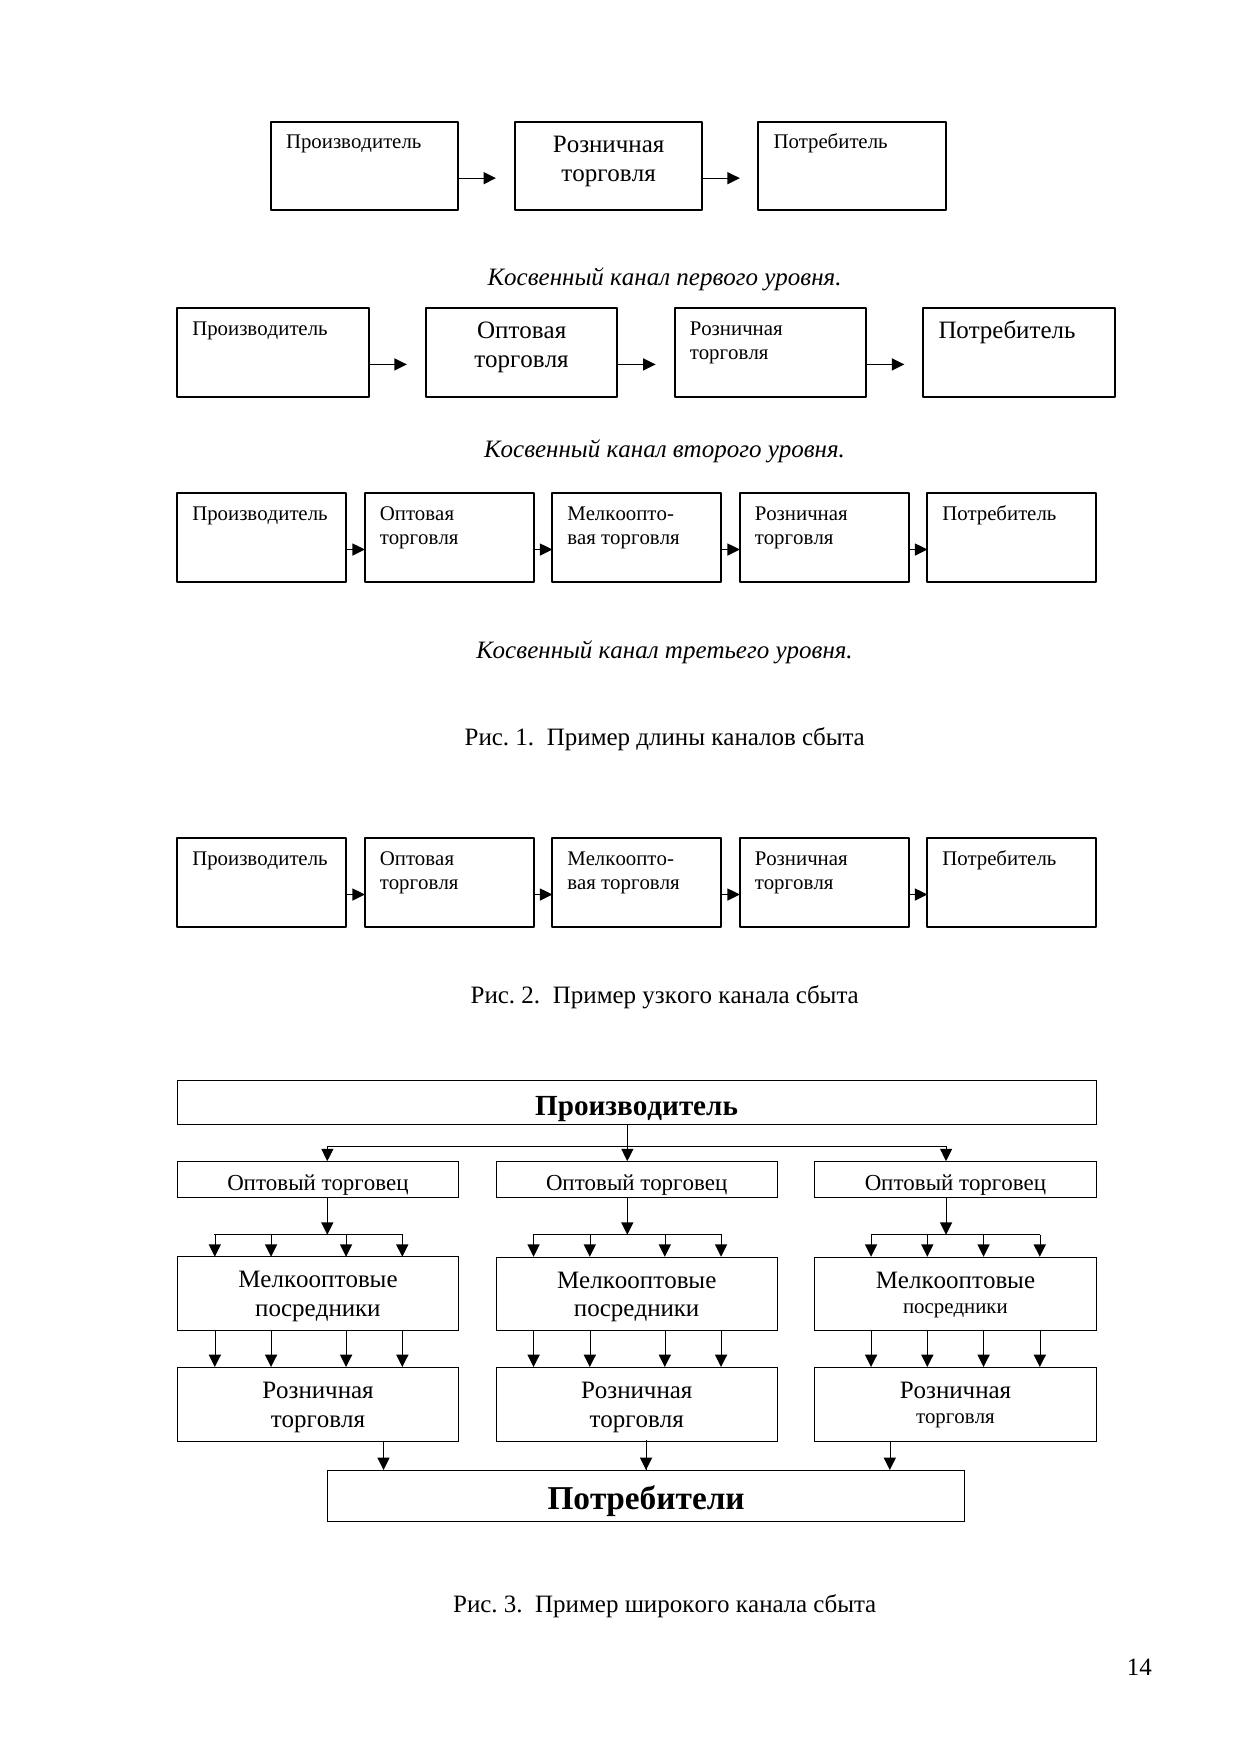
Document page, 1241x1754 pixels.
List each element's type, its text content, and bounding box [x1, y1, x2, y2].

text Рис. 2. Пример узкого канала сбыта [177, 981, 1152, 1009]
text Косвенный канал первого уровня. [177, 262, 1152, 291]
text Рис. 1. Пример длины каналов сбыта [177, 722, 1152, 751]
text Косвенный канал второго уровня. [177, 434, 1152, 463]
text Рис. 3. Пример широкого канала сбыта [177, 1589, 1152, 1618]
text Косвенный канал третьего уровня. [177, 636, 1152, 664]
